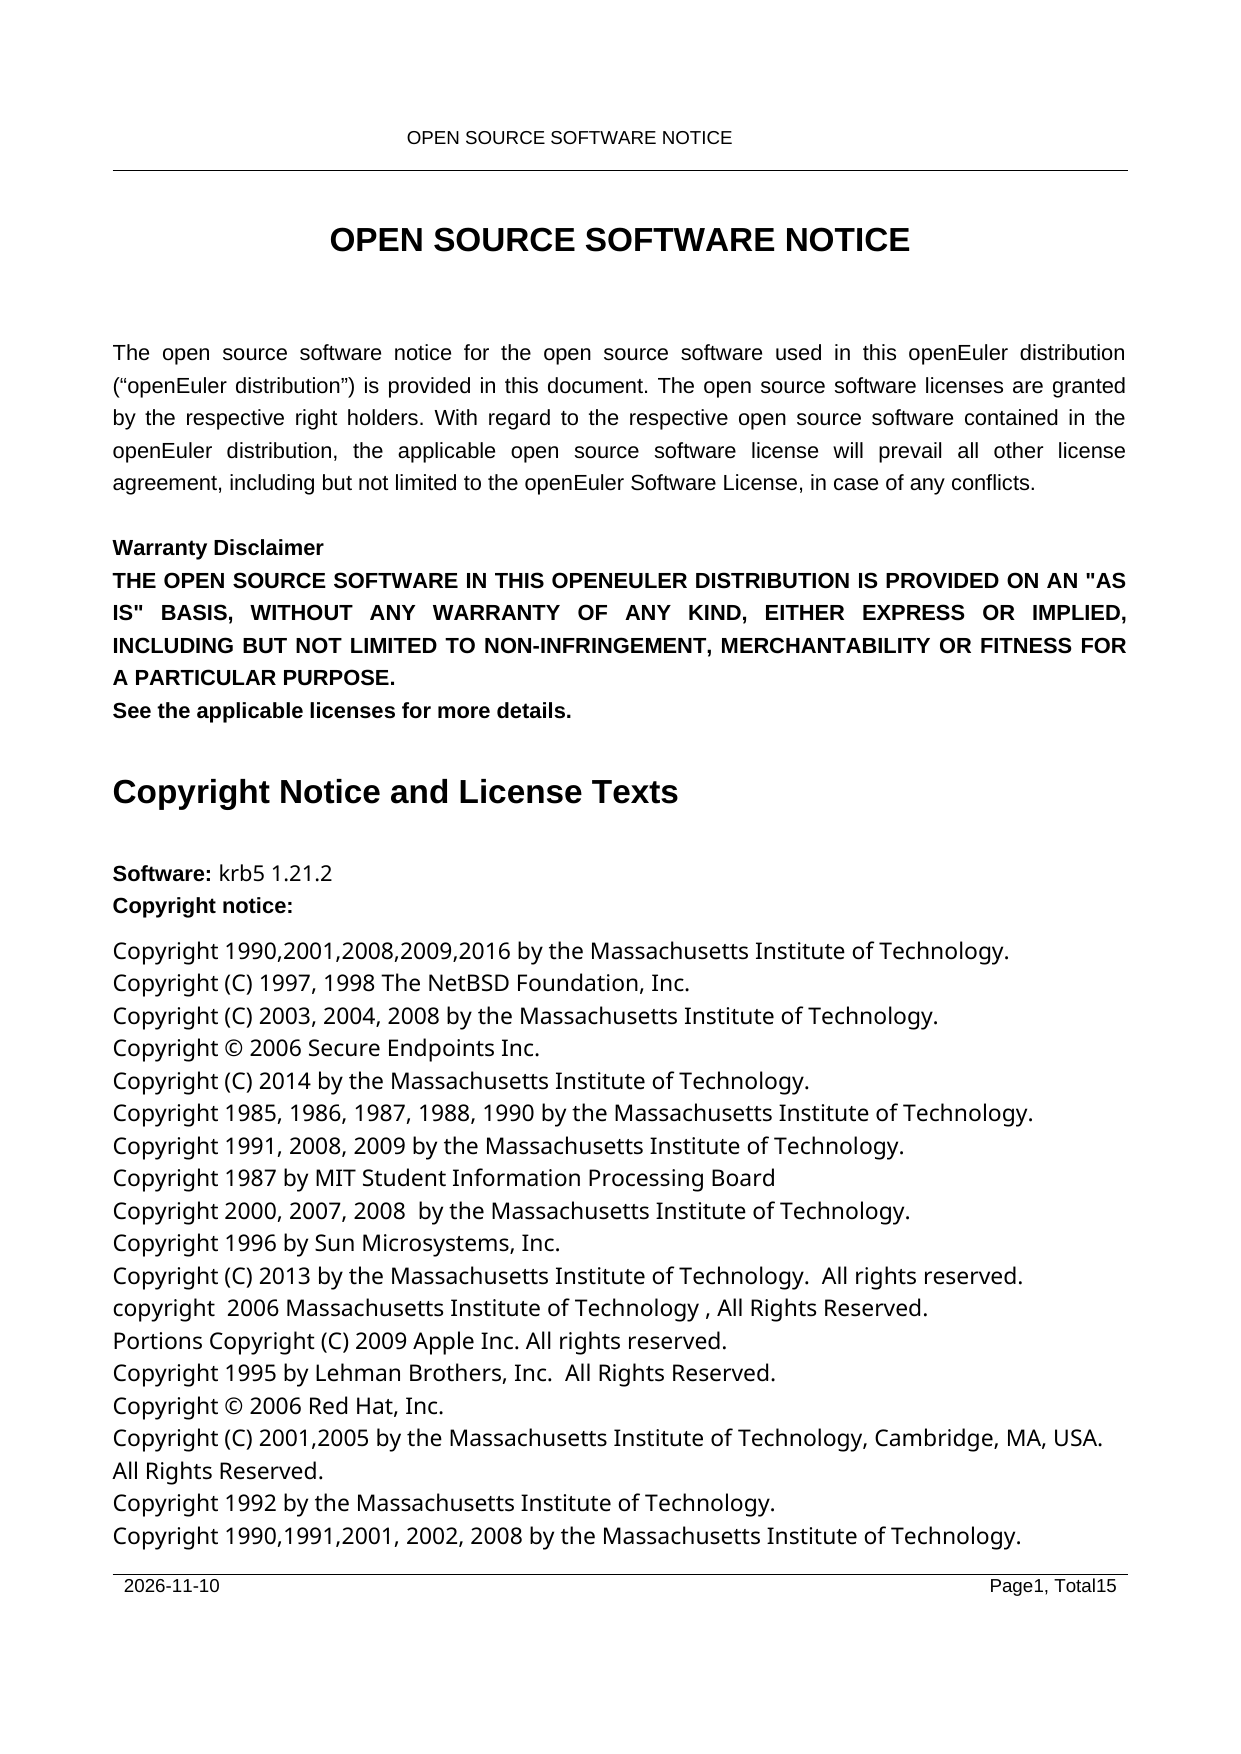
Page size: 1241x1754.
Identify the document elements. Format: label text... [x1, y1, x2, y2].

text Copyright Notice and License Texts [112, 759, 1128, 824]
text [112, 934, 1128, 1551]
title Software: krb5 1.21.2 [112, 856, 1128, 889]
text OPEN SOURCE SOFTWARE NOTICE [112, 206, 1128, 271]
text The open source software notice for the open source software used in this openEuler distribution (“openEuler distribution”) is provided in this document. The open source software licenses are granted by the respective right holders. With regard to the respective open source software contained in the openEuler distribution, the applicable open source software license will prevail all other license agreement, including but not limited to the openEuler Software License, in case of any conflicts. [112, 336, 1128, 499]
text THE OPEN SOURCE SOFTWARE IN THIS OPENEULER DISTRIBUTION IS PROVIDED ON AN "AS IS" BASIS, WITHOUT ANY WARRANTY OF ANY KIND, EITHER EXPRESS OR IMPLIED, INCLUDING BUT NOT LIMITED TO NON-INFRINGEMENT, MERCHANTABILITY OR FITNESS FOR A PARTICULAR PURPOSE. See the applicable licenses for more details. [112, 564, 1128, 726]
text Copyright notice: [112, 889, 1128, 921]
text Warranty Disclaimer [112, 531, 1128, 564]
